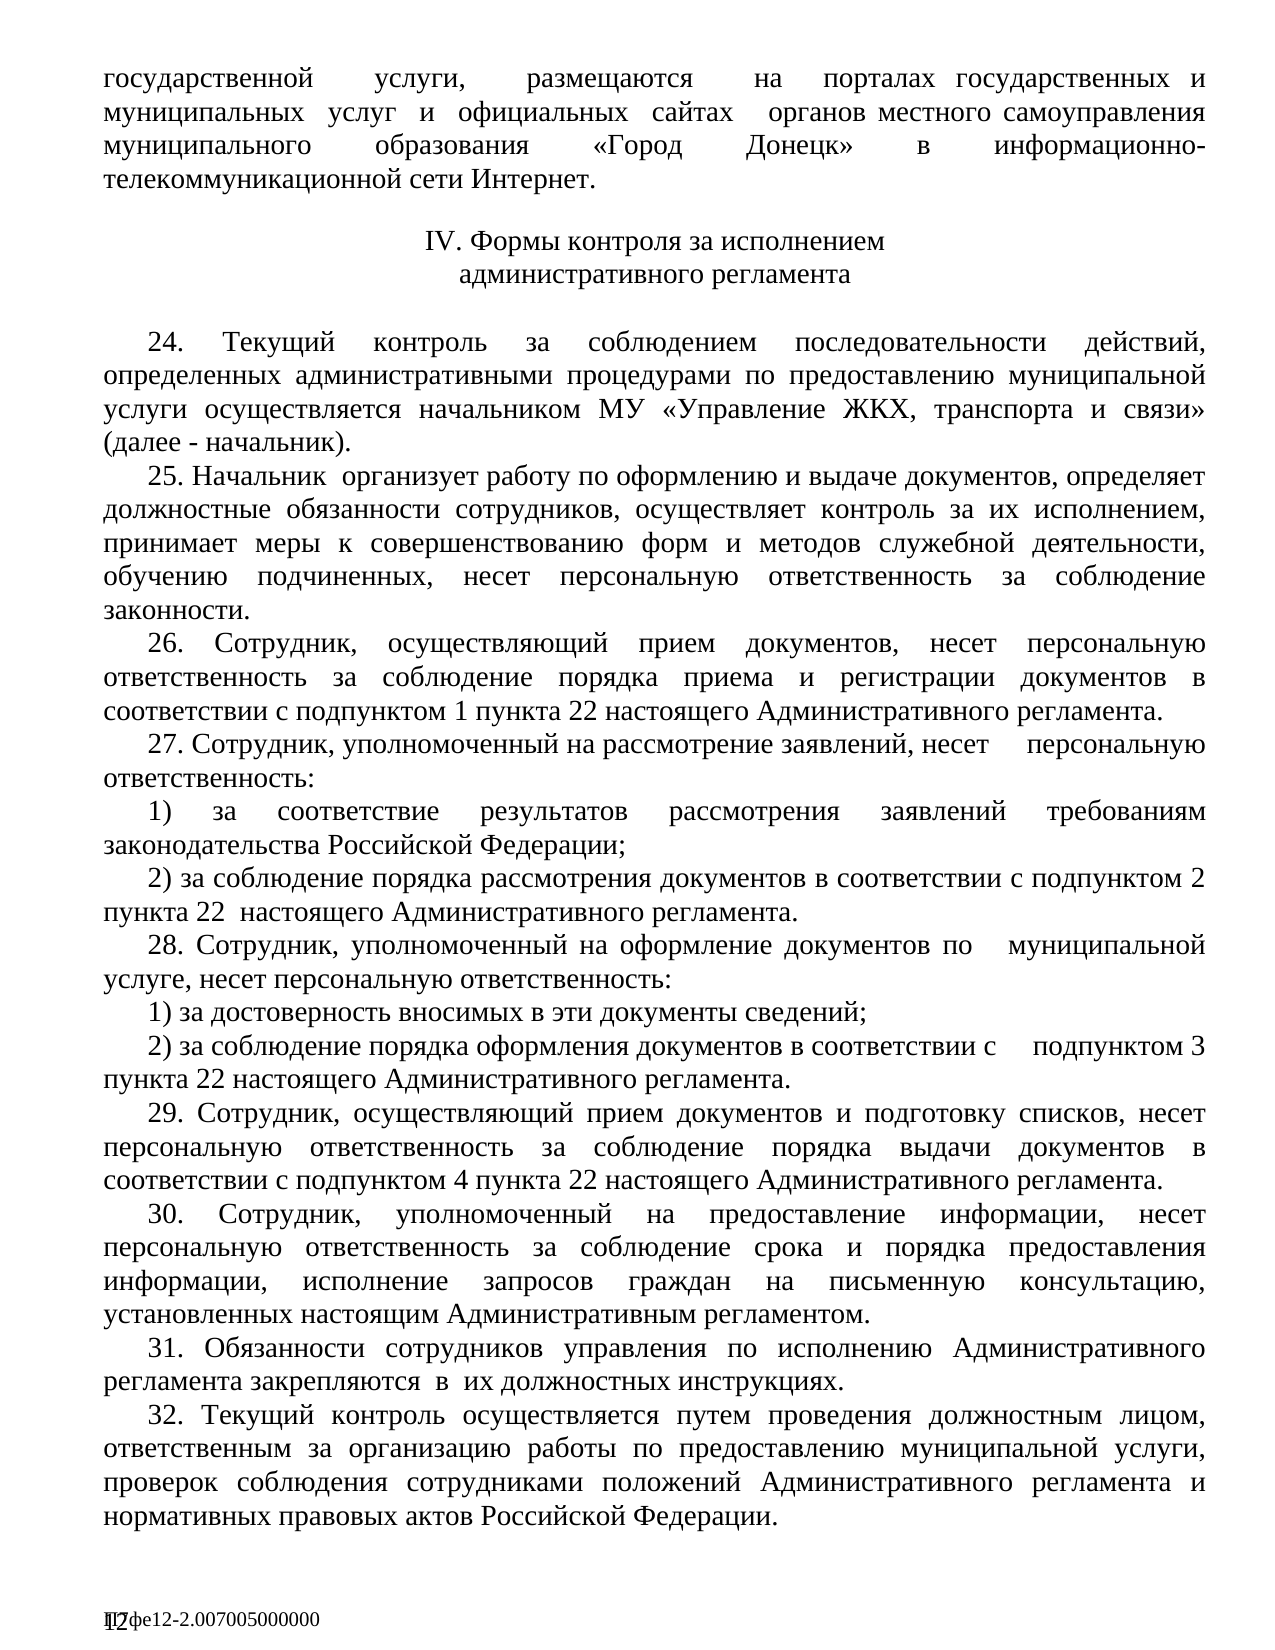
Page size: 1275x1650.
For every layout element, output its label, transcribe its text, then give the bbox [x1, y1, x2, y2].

text 32. Текущий контроль осуществляется путем проведения должностным лицом, ответственным за организацию работы по предоставлению муниципальной услуги, проверок соблюдения сотрудниками положений Административного регламента и нормативных правовых актов Российской Федерации. [103, 1397, 1207, 1531]
text 29. Сотрудник, осуществляющий прием документов и подготовку списков, несет персональную ответственность за соблюдение порядка выдачи документов в соответствии с подпунктом 4 пункта 22 настоящего Административного регламента. [103, 1095, 1207, 1196]
text 2) за соблюдение порядка оформления документов в соответствии с подпунктом 3 пункта 22 настоящего Административного регламента. [103, 1028, 1207, 1095]
text 25. Начальник организует работу по оформлению и выдаче документов, определяет должностные обязанности сотрудников, осуществляет контроль за их исполнением, принимает меры к совершенствованию форм и методов служебной деятельности, обучению подчиненных, несет персональную ответственность за соблюдение законности. [103, 458, 1207, 626]
text 31. Обязанности сотрудников управления по исполнению Административного регламента закрепляются в их должностных инструкциях. [103, 1330, 1207, 1397]
text 2) за соблюдение порядка рассмотрения документов в соответствии с подпунктом 2 пункта 22 настоящего Административного регламента. [103, 860, 1207, 927]
text 24. Текущий контроль за соблюдением последовательности действий, определенных административными процедурами по предоставлению муниципальной услуги осуществляется начальником МУ «Управление ЖКХ, транспорта и связи» (далее - начальник). [103, 324, 1207, 458]
text IV. Формы контроля за исполнением административного регламента [103, 223, 1207, 290]
text 26. Сотрудник, осуществляющий прием документов, несет персональную ответственность за соблюдение порядка приема и регистрации документов в соответствии с подпунктом 1 пункта 22 настоящего Административного регламента. [103, 626, 1207, 726]
text 1) за достоверность вносимых в эти документы сведений; [103, 994, 1207, 1028]
text 1) за соответствие результатов рассмотрения заявлений требованиям законодательства Российской Федерации; [103, 793, 1207, 860]
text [103, 60, 1207, 194]
text 28. Сотрудник, уполномоченный на оформление документов по муниципальной услуге, несет персональную ответственность: [103, 927, 1207, 994]
text 30. Сотрудник, уполномоченный на предоставление информации, несет персональную ответственность за соблюдение срока и порядка предоставления информации, исполнение запросов граждан на письменную консультацию, установленных настоящим Административным регламентом. [103, 1196, 1207, 1330]
text 27. Сотрудник, уполномоченный на рассмотрение заявлений, несет персональную ответственность: [103, 726, 1207, 793]
